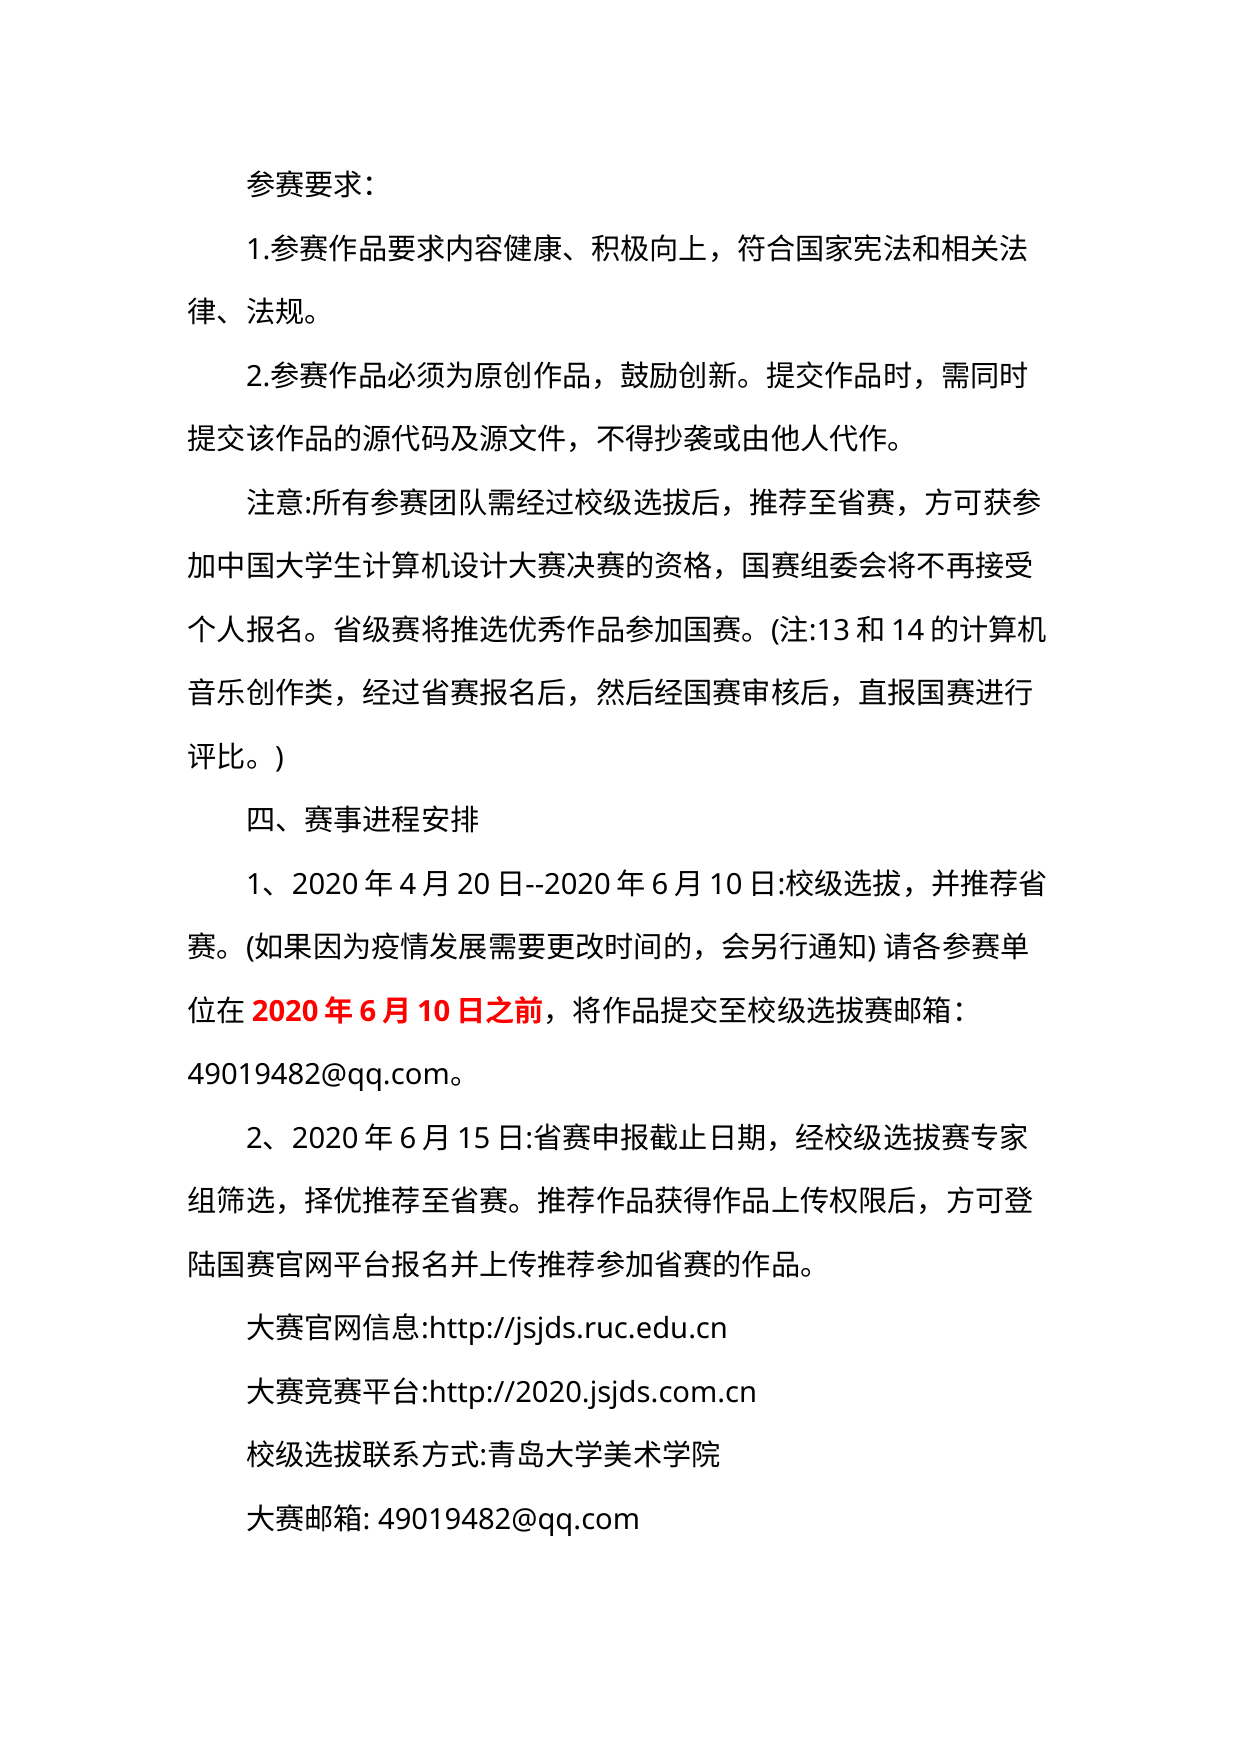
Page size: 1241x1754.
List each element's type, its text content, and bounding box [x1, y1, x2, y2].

text 大赛竞赛平台:http://2020.jsjds.com.cn [187, 1368, 1053, 1411]
text 1.参赛作品要求内容健康、积极向上，符合国家宪法和相关法律、法规。 [187, 225, 1053, 331]
text 1、2020年4月20日--2020年6月10日:校级选拔，并推荐省赛。(如果因为疫情发展需要更改时间的，会另行通知) 请各参赛单位在2020年6月10日之前，将作品提交至校级选拔赛邮箱：49019482@qq.com。 [187, 860, 1053, 1093]
text 大赛邮箱: 49019482@qq.com [187, 1496, 1053, 1538]
text 校级选拔联系方式:青岛大学美术学院 [187, 1432, 1053, 1474]
text 参赛要求： [187, 162, 1053, 204]
text 四、赛事进程安排 [187, 797, 1053, 839]
text 注意:所有参赛团队需经过校级选拔后，推荐至省赛，方可获参加中国大学生计算机设计大赛决赛的资格，国赛组委会将不再接受个人报名。省级赛将推选优秀作品参加国赛。(注:13和14的计算机音乐创作类，经过省赛报名后，然后经国赛审核后，直报国赛进行评比。) [187, 479, 1053, 776]
text 2.参赛作品必须为原创作品，鼓励创新。提交作品时，需同时提交该作品的源代码及源文件，不得抄袭或由他人代作。 [187, 352, 1053, 458]
text 2、2020年6月15日:省赛申报截止日期，经校级选拔赛专家组筛选，择优推荐至省赛。推荐作品获得作品上传权限后，方可登陆国赛官网平台报名并上传推荐参加省赛的作品。 [187, 1114, 1053, 1284]
text 大赛官网信息:http://jsjds.ruc.edu.cn [187, 1305, 1053, 1347]
